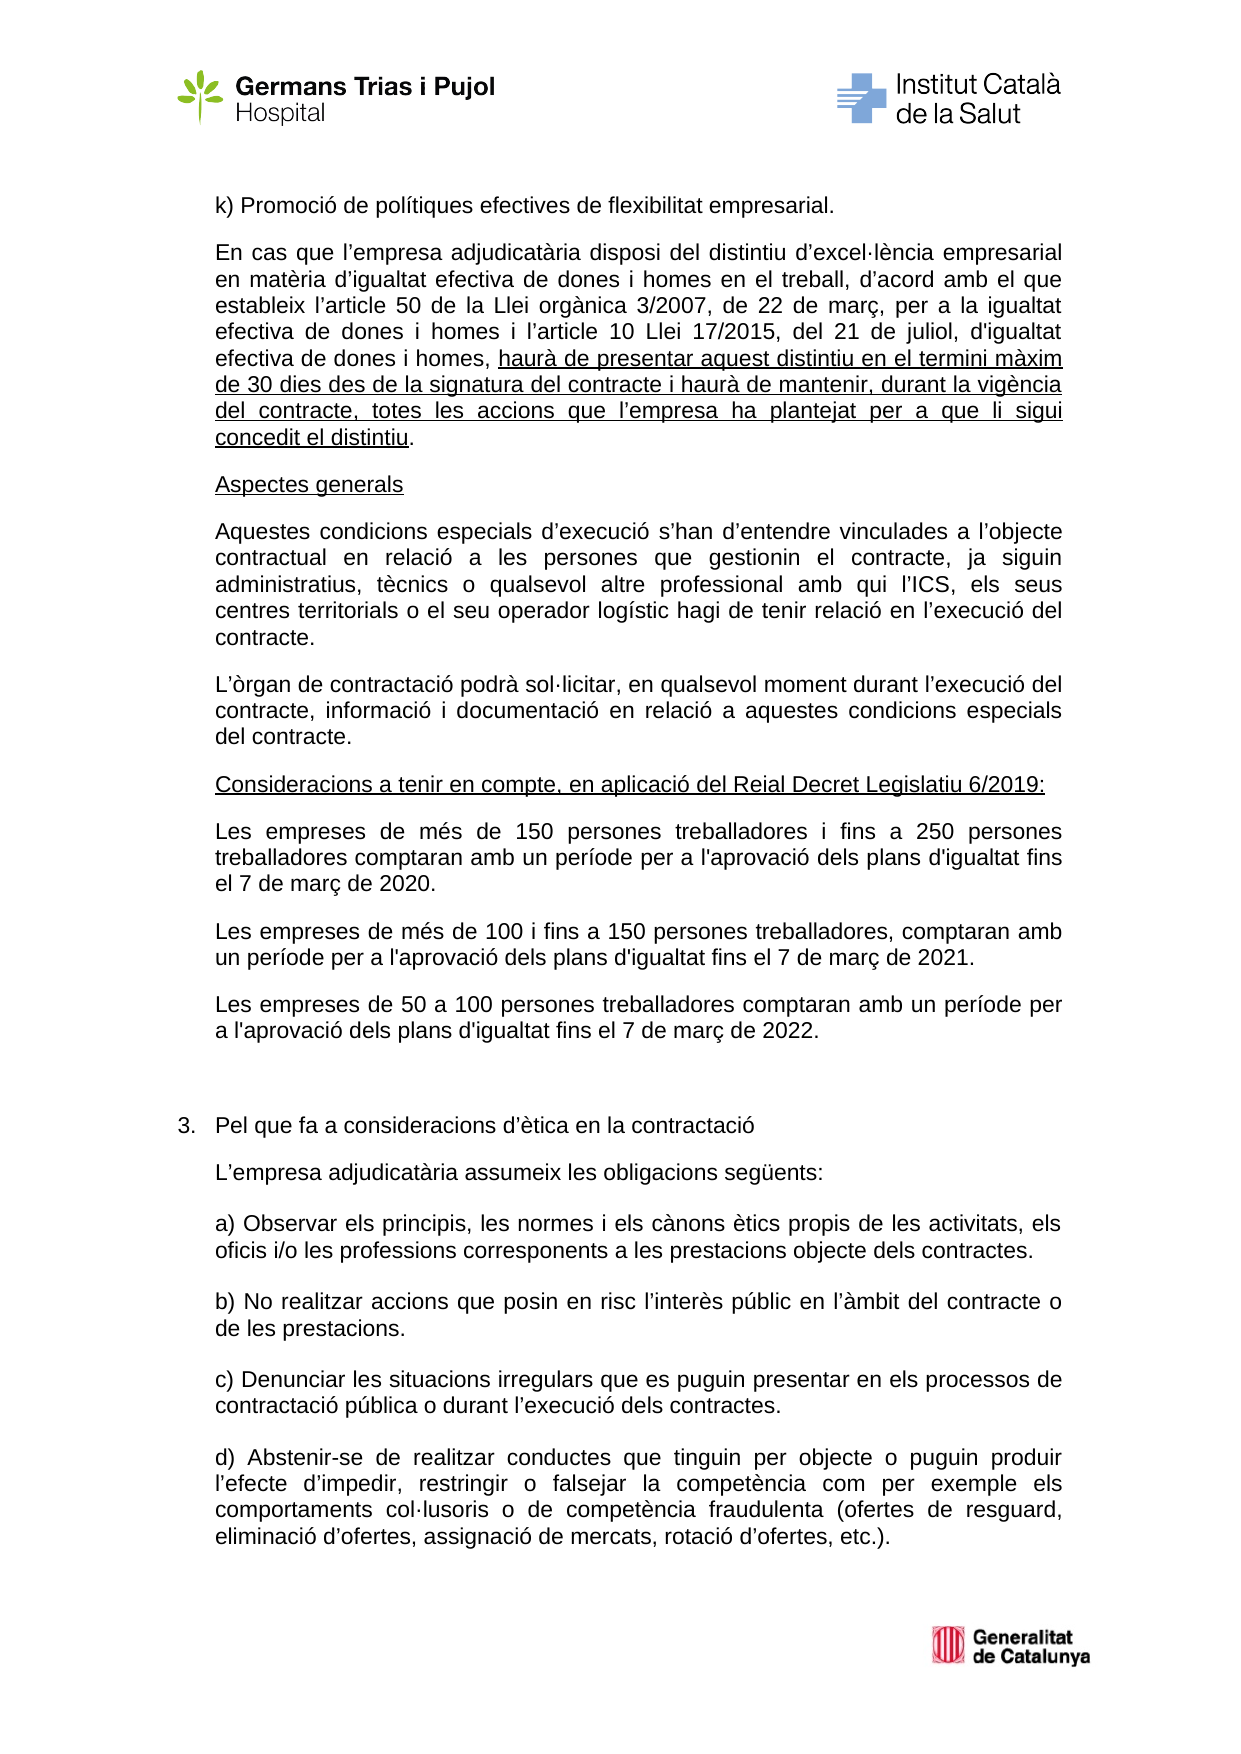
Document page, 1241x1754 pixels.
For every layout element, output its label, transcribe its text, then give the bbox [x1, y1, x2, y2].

picture [893, 1619, 1129, 1672]
picture [835, 69, 1064, 129]
text a) Observar els principis, les normes i els cànons ètics propis de les activitats, els oficis i/o les professions corresponents a les prestacions objecte dels contractes. [215, 1210, 1063, 1263]
text L’òrgan de contractació podrà sol·licitar, en qualsevol moment durant l’execució del contracte, informació i documentació en relació a aquestes condicions especials del contracte. [215, 671, 1063, 750]
text L’empresa adjudicatària assumeix les obligacions següents: [215, 1159, 1063, 1185]
picture [177, 70, 494, 126]
text Aquestes condicions especials d’execució s’han d’entendre vinculades a l’objecte contractual en relació a les persones que gestionin el contracte, ja siguin administratius, tècnics o qualsevol altre professional amb qui l’ICS, els seus centres territorials o el seu operador logístic hagi de tenir relació en l’execució del contracte. [215, 518, 1063, 650]
list Pel que fa a consideracions d’ètica en la contractació [177, 1112, 1063, 1138]
text En cas que l’empresa adjudicatària disposi del distintiu d’excel·lència empresarial en matèria d’igualtat efectiva de dones i homes en el treball, d’acord amb el que estableix l’article 50 de la Llei orgànica 3/2007, de 22 de març, per a la igualtat efectiva de dones i homes i l’article 10 Llei 17/2015, del 21 de juliol, d'igualtat efectiva de dones i homes, haurà de presentar aquest distintiu en el termini màxim de 30 dies des de la signatura del contracte i haurà de mantenir, durant la vigència del contracte, totes les accions que l’empresa ha plantejat per a que li sigui concedit el distintiu. [215, 239, 1063, 420]
text d) Abstenir-se de realitzar conductes que tinguin per objecte o puguin produir l’efecte d’impedir, restringir o falsejar la competència com per exemple els comportaments col·lusoris o de competència fraudulenta (ofertes de resguard, eliminació d’ofertes, assignació de mercats, rotació d’ofertes, etc.). [215, 1443, 1063, 1549]
text Aspectes generals [215, 471, 1063, 497]
text Les empreses de més de 150 persones treballadores i fins a 250 persones treballadores comptaran amb un període per a l'aprovació dels plans d'igualtat fins el 7 de març de 2020. [215, 818, 1063, 897]
text Les empreses de 50 a 100 persones treballadores comptaran amb un període per a l'aprovació dels plans d'igualtat fins el 7 de març de 2022. [215, 991, 1063, 1044]
text c) Denunciar les situacions irregulars que es puguin presentar en els processos de contractació pública o durant l’execució dels contractes. [215, 1366, 1063, 1418]
text Consideracions a tenir en compte, en aplicació del Reial Decret Legislatiu 6/2019: [215, 771, 1063, 797]
text k) Promoció de polítiques efectives de flexibilitat empresarial. [215, 192, 1063, 218]
text b) No realitzar accions que posin en risc l’interès públic en l’àmbit del contracte o de les prestacions. [215, 1288, 1063, 1341]
text Les empreses de més de 100 i fins a 150 persones treballadores, comptaran amb un període per a l'aprovació dels plans d'igualtat fins el 7 de març de 2021. [215, 918, 1063, 970]
